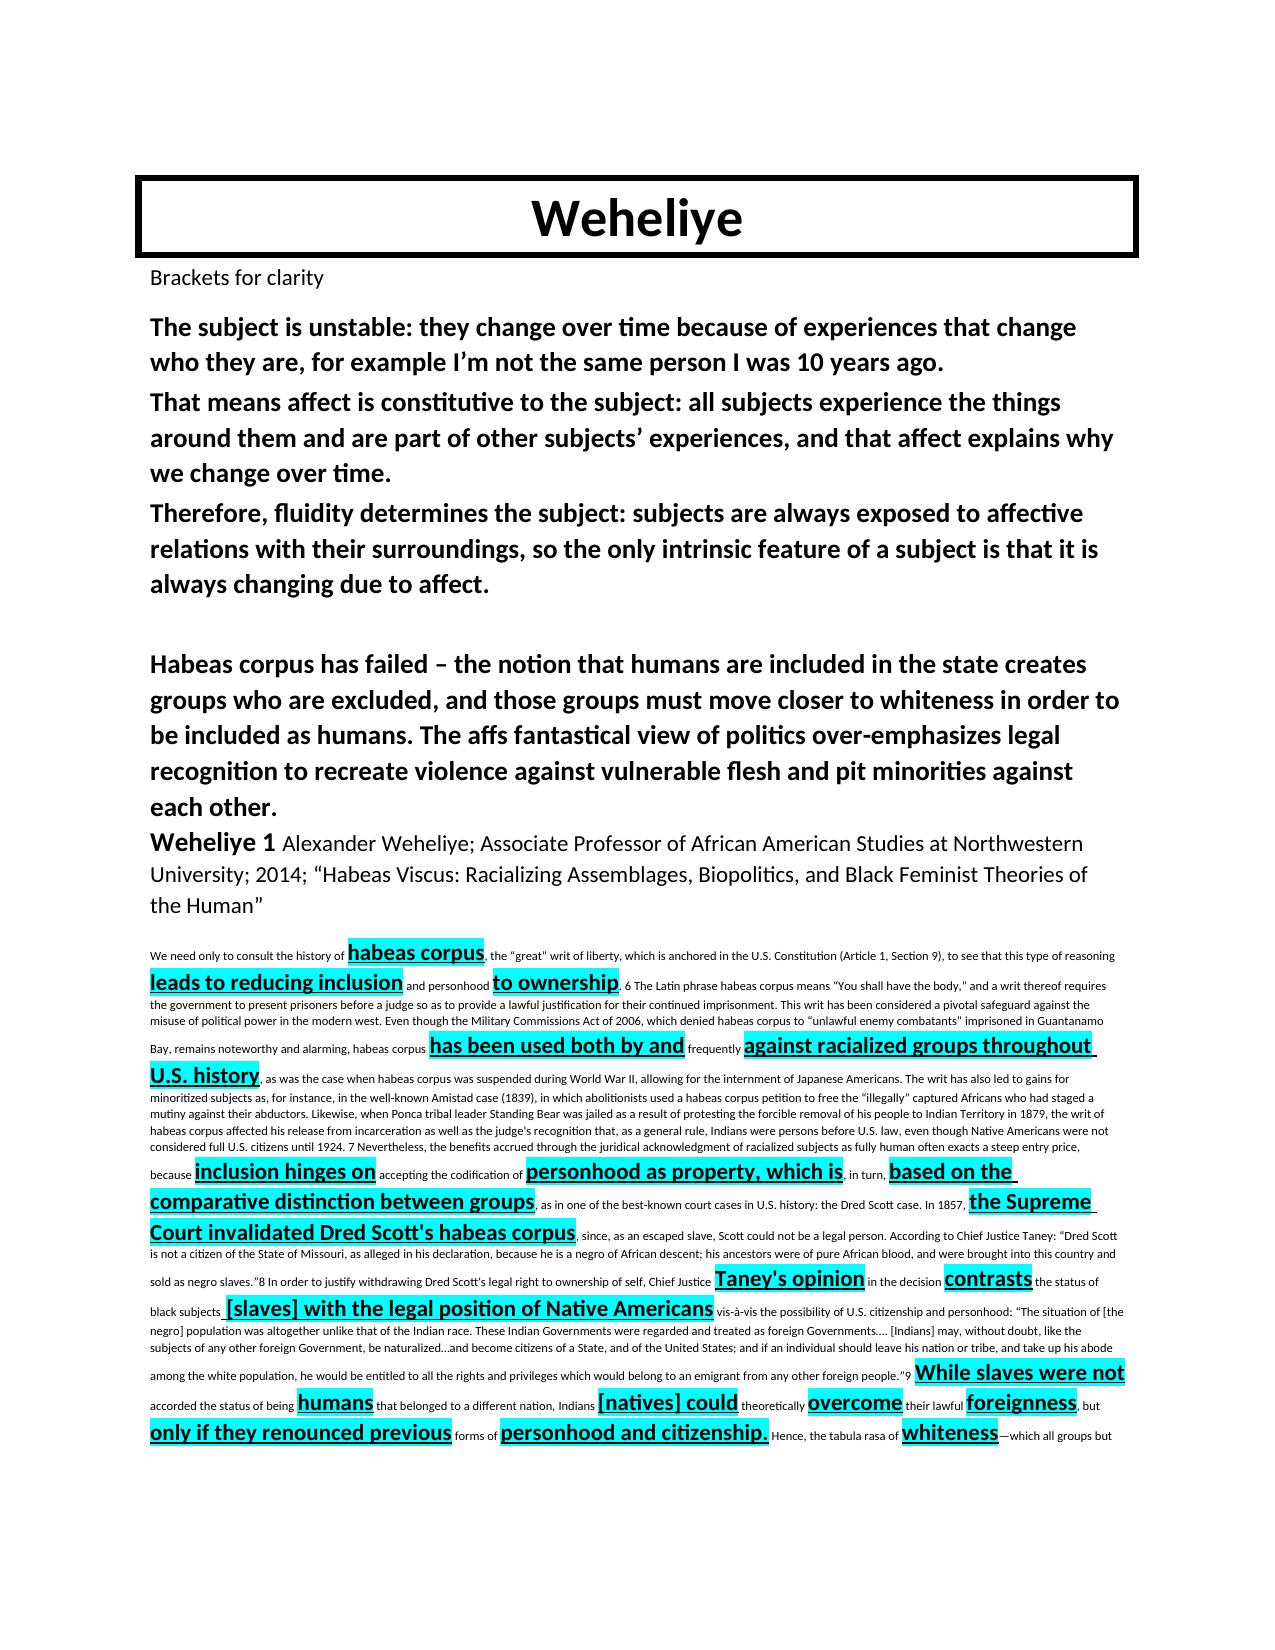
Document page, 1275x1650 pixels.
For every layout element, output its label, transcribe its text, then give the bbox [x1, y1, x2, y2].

subtitle The subject is unstable: they change over time because of experiences that change who they are, for example I’m not the same person I was 10 years ago. [150, 310, 1125, 378]
subtitle Habeas corpus has failed – the notion that humans are included in the state creates groups who are excluded, and those groups must move closer to whiteness in order to be included as humans. The affs fantastical view of politics over-emphasizes legal recognition to recreate violence against vulnerable flesh and pit minorities against each other. [150, 647, 1125, 823]
subtitle Weheliye [142, 181, 1133, 252]
subtitle That means affect is constitutive to the subject: all subjects experience the things around them and are part of other subjects’ experiences, and that affect explains why we change over time. [150, 385, 1125, 489]
subtitle Therefore, fluidity determines the subject: subjects are always exposed to affective relations with their surroundings, so the only intrinsic feature of a subject is that it is always changing due to affect. [150, 496, 1125, 601]
text Weheliye 1 Alexander Weheliye; Associate Professor of African American Studies at Northwestern University; 2014; “Habeas Viscus: Racializing Assemblages, Biopolitics, and Black Feminist Theories of the Human” [150, 825, 1125, 919]
text Brackets for clarity [150, 263, 1125, 291]
